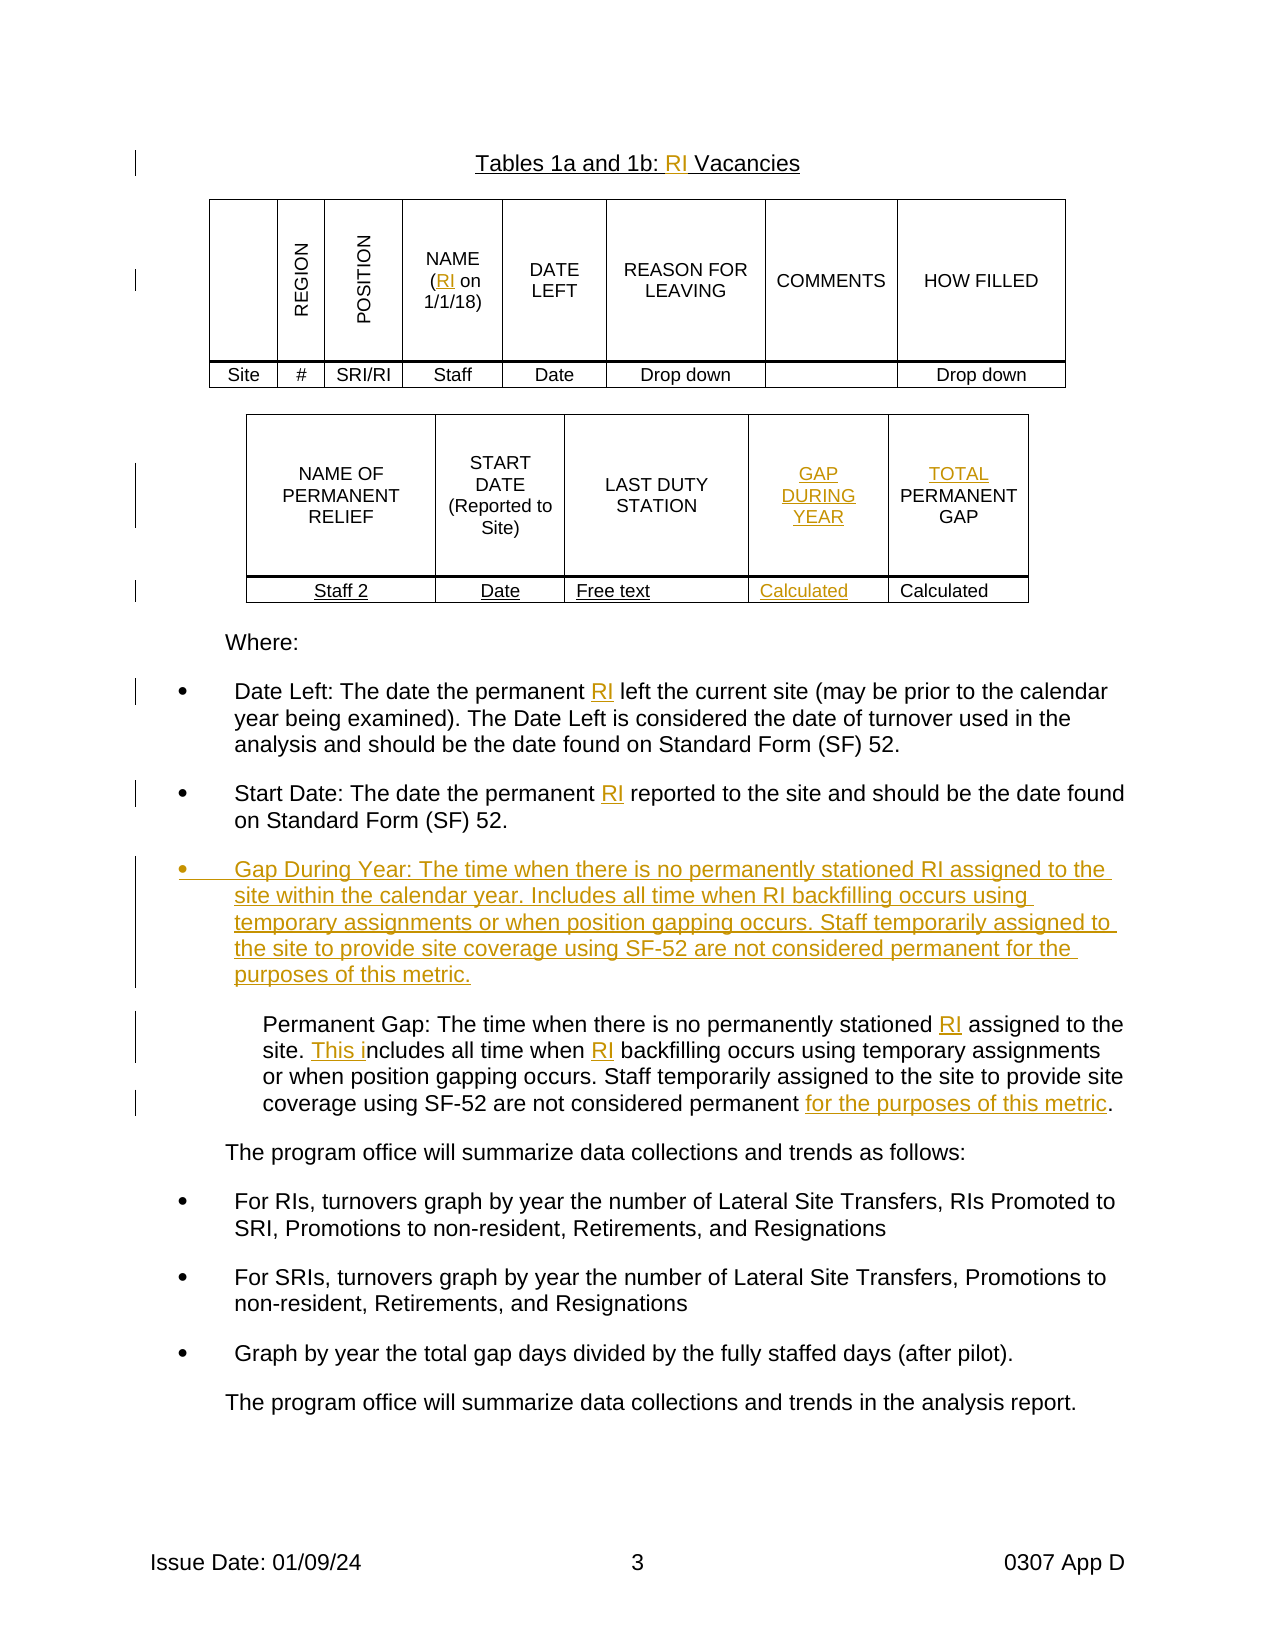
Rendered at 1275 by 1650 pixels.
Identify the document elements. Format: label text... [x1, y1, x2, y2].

table_cell Free text [565, 578, 748, 602]
text Where: [225, 629, 1125, 655]
table_header NAME OF PERMANENT RELIEF [247, 415, 435, 575]
table_cell Staff 2 [247, 578, 435, 602]
list For RIs, turnovers graph by year the number of Lateral Site Transfers, RIs Promoted to SRI, Promotions to non-resident, Retirements, and Resignations [178, 1188, 1125, 1241]
table_header START DATE (Reported to Site) [436, 415, 564, 575]
table_header PERMANENT GAP [889, 415, 1028, 575]
list Date Left: The date the permanent left the current site (may be prior to the calendar year being examined). The Date Left is considered the date of turnover used in the analysis and should be the date found on Standard Form (SF) 52. [178, 678, 1125, 757]
table_header [749, 415, 888, 575]
table_cell Site [210, 363, 277, 387]
text Tables 1a and 1b: Vacancies [150, 150, 1125, 176]
table_header HOW FILLED [898, 200, 1065, 360]
table_cell Date [436, 578, 564, 602]
table_header DATE LEFT [503, 200, 606, 360]
table_header POSITION [325, 200, 402, 360]
table_cell [749, 578, 888, 602]
list Start Date: The date the permanent reported to the site and should be the date found on Standard Form (SF) 52. [178, 780, 1125, 833]
table_cell Calculated [889, 578, 1028, 602]
table_header REASON FOR LEAVING [607, 200, 765, 360]
table_cell # [278, 363, 324, 387]
table_header NAME ( on 1/1/18) [403, 200, 502, 360]
table_cell Drop down [607, 363, 765, 387]
table_header LAST DUTY STATION [565, 415, 748, 575]
table_header [210, 200, 277, 360]
list For SRIs, turnovers graph by year the number of Lateral Site Transfers, Promotions to non-resident, Retirements, and Resignations [178, 1264, 1125, 1317]
table_cell Drop down [898, 363, 1065, 387]
text Permanent Gap: The time when there is no permanently stationed assigned to the site. ncludes all time when backfilling occurs using temporary assignments or when position gapping occurs. Staff temporarily assigned to the site to provide site coverage using SF-52 are not considered permanent . [262, 1011, 1125, 1116]
list Graph by year the total gap days divided by the fully staffed days (after pilot). [178, 1339, 1125, 1366]
table_cell Date [503, 363, 606, 387]
text The program office will summarize data collections and trends as follows: [225, 1139, 1125, 1165]
table_cell Staff [403, 363, 502, 387]
table_cell SRI/RI [325, 363, 402, 387]
text The program office will summarize data collections and trends in the analysis report. [225, 1389, 1125, 1415]
table_header REGION [278, 200, 324, 360]
table_cell [766, 363, 897, 387]
table_header COMMENTS [766, 200, 897, 360]
